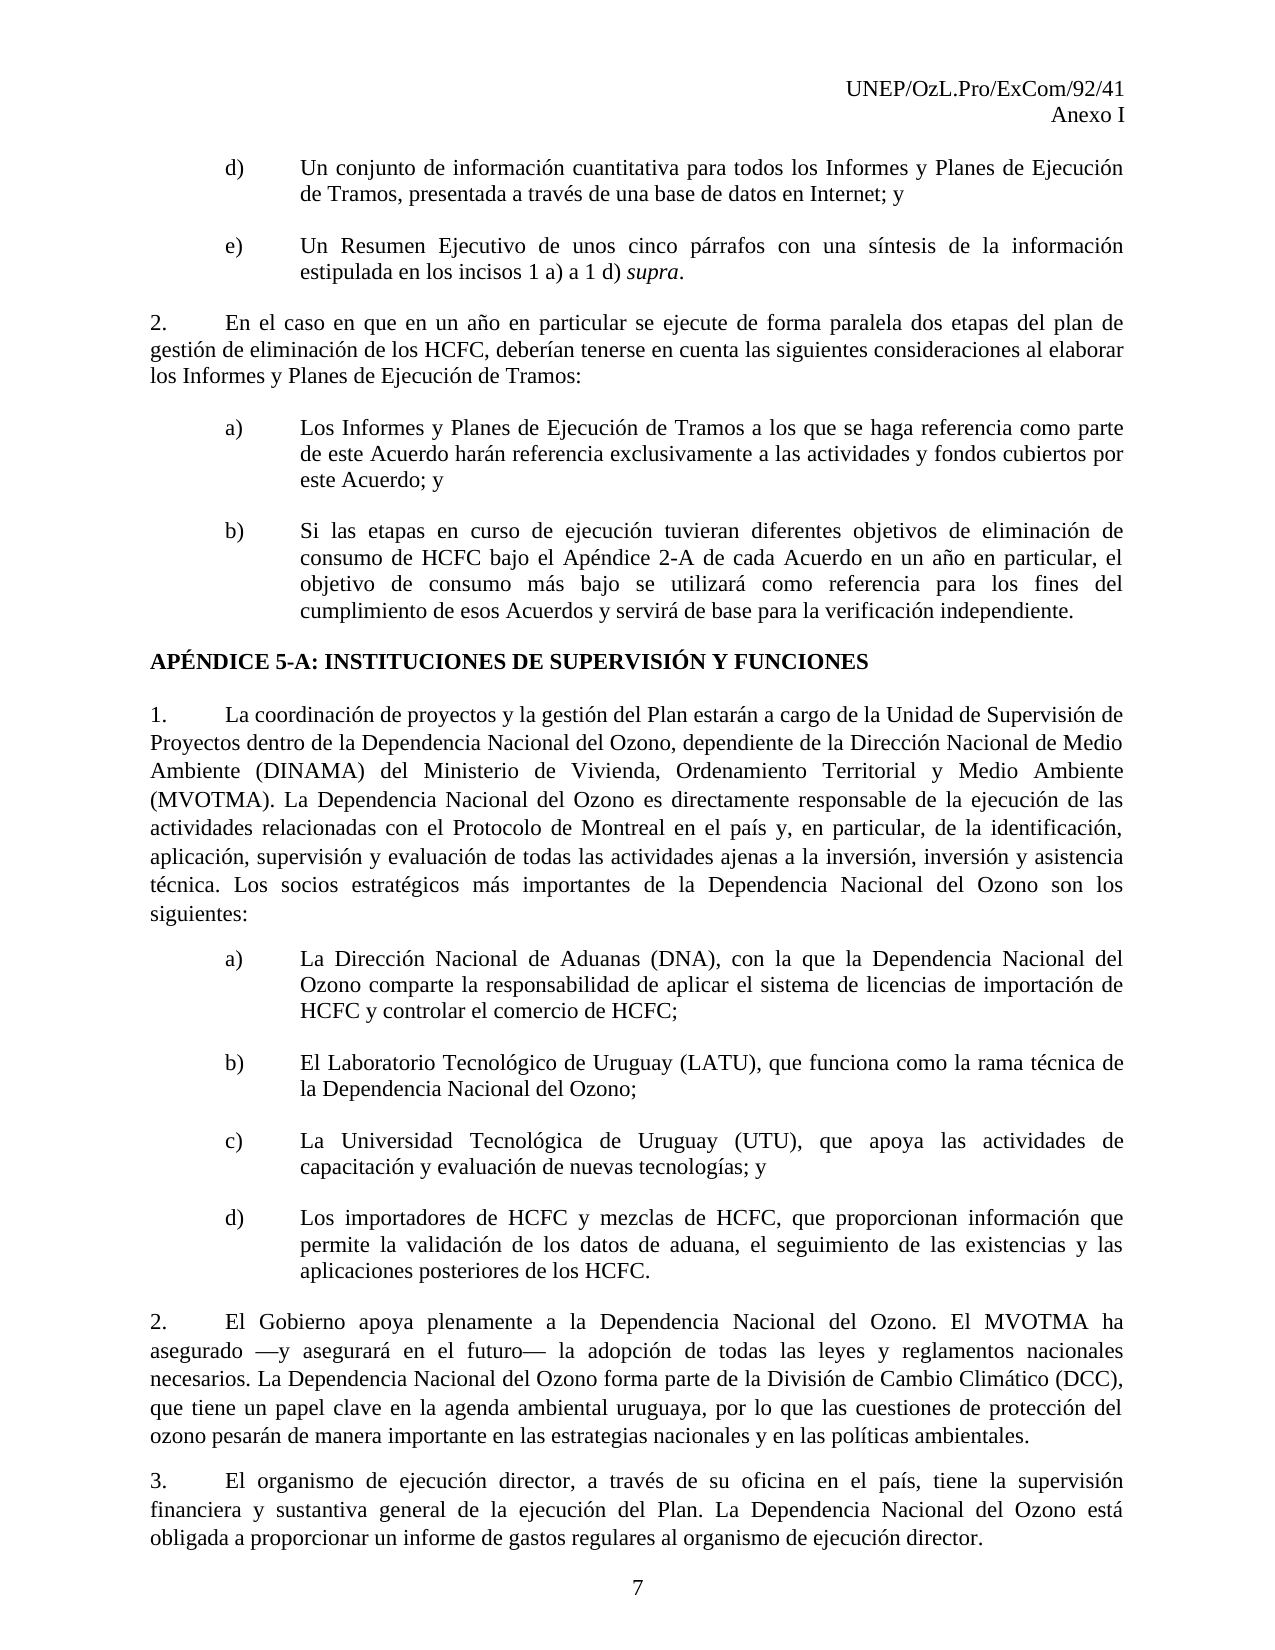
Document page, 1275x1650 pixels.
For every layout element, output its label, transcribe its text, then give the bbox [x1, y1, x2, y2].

subtitle Los importadores de HCFC y mezclas de HCFC, que proporcionan información que permite la validación de los datos de aduana, el seguimiento de las existencias y las aplicaciones posteriores de los HCFC. [225, 1204, 1125, 1283]
subtitle El Laboratorio Tecnológico de Uruguay (LATU), que funciona como la rama técnica de la Dependencia Nacional del Ozono; [225, 1049, 1125, 1102]
subtitle Un Resumen Ejecutivo de unos cinco párrafos con una síntesis de la información estipulada en los incisos 1 a) a 1 d) supra. [225, 232, 1125, 284]
subtitle En el caso en que en un año en particular se ejecute de forma paralela dos etapas del plan de gestión de eliminación de los HCFC, deberían tenerse en cuenta las siguientes consideraciones al elaborar los Informes y Planes de Ejecución de Tramos: [150, 309, 1125, 388]
list El Gobierno apoya plenamente a la Dependencia Nacional del Ozono. El MVOTMA ha asegurado —y asegurará en el futuro— la adopción de todas las leyes y reglamentos nacionales necesarios. La Dependencia Nacional del Ozono forma parte de la División de Cambio Climático (DCC), que tiene un papel clave en la agenda ambiental uruguaya, por lo que las cuestiones de protección del ozono pesarán de manera importante en las estrategias nacionales y en las políticas ambientales. [150, 1308, 1125, 1448]
list La coordinación de proyectos y la gestión del Plan estarán a cargo de la Unidad de Supervisión de Proyectos dentro de la Dependencia Nacional del Ozono, dependiente de la Dirección Nacional de Medio Ambiente (DINAMA) del Ministerio de Vivienda, Ordenamiento Territorial y Medio Ambiente (MVOTMA). La Dependencia Nacional del Ozono es directamente responsable de la ejecución de las actividades relacionadas con el Protocolo de Montreal en el país y, en particular, de la identificación, aplicación, supervisión y evaluación de todas las actividades ajenas a la inversión, inversión y asistencia técnica. Los socios estratégicos más importantes de la Dependencia Nacional del Ozono son los siguientes: [150, 701, 1125, 926]
subtitle La Dirección Nacional de Aduanas (DNA), con la que la Dependencia Nacional del Ozono comparte la responsabilidad de aplicar el sistema de licencias de importación de HCFC y controlar el comercio de HCFC; [225, 945, 1125, 1024]
subtitle La Universidad Tecnológica de Uruguay (UTU), que apoya las actividades de capacitación y evaluación de nuevas tecnologías; y [225, 1127, 1125, 1179]
subtitle Un conjunto de información cuantitativa para todos los Informes y Planes de Ejecución de Tramos, presentada a través de una base de datos en Internet; y [225, 154, 1125, 207]
subtitle Si las etapas en curso de ejecución tuvieran diferentes objetivos de eliminación de consumo de HCFC bajo el Apéndice 2-A de cada Acuerdo en un año en particular, el objetivo de consumo más bajo se utilizará como referencia para los fines del cumplimiento de esos Acuerdos y servirá de base para la verificación independiente. [225, 518, 1125, 623]
text APÉNDICE 5-A: INSTITUCIONES DE SUPERVISIÓN Y FUNCIONES [150, 648, 1125, 674]
subtitle Los Informes y Planes de Ejecución de Tramos a los que se haga referencia como parte de este Acuerdo harán referencia exclusivamente a las actividades y fondos cubiertos por este Acuerdo; y [225, 413, 1125, 493]
list El organismo de ejecución director, a través de su oficina en el país, tiene la supervisión financiera y sustantiva general de la ejecución del Plan. La Dependencia Nacional del Ozono está obligada a proporcionar un informe de gastos regulares al organismo de ejecución director. [150, 1467, 1125, 1551]
